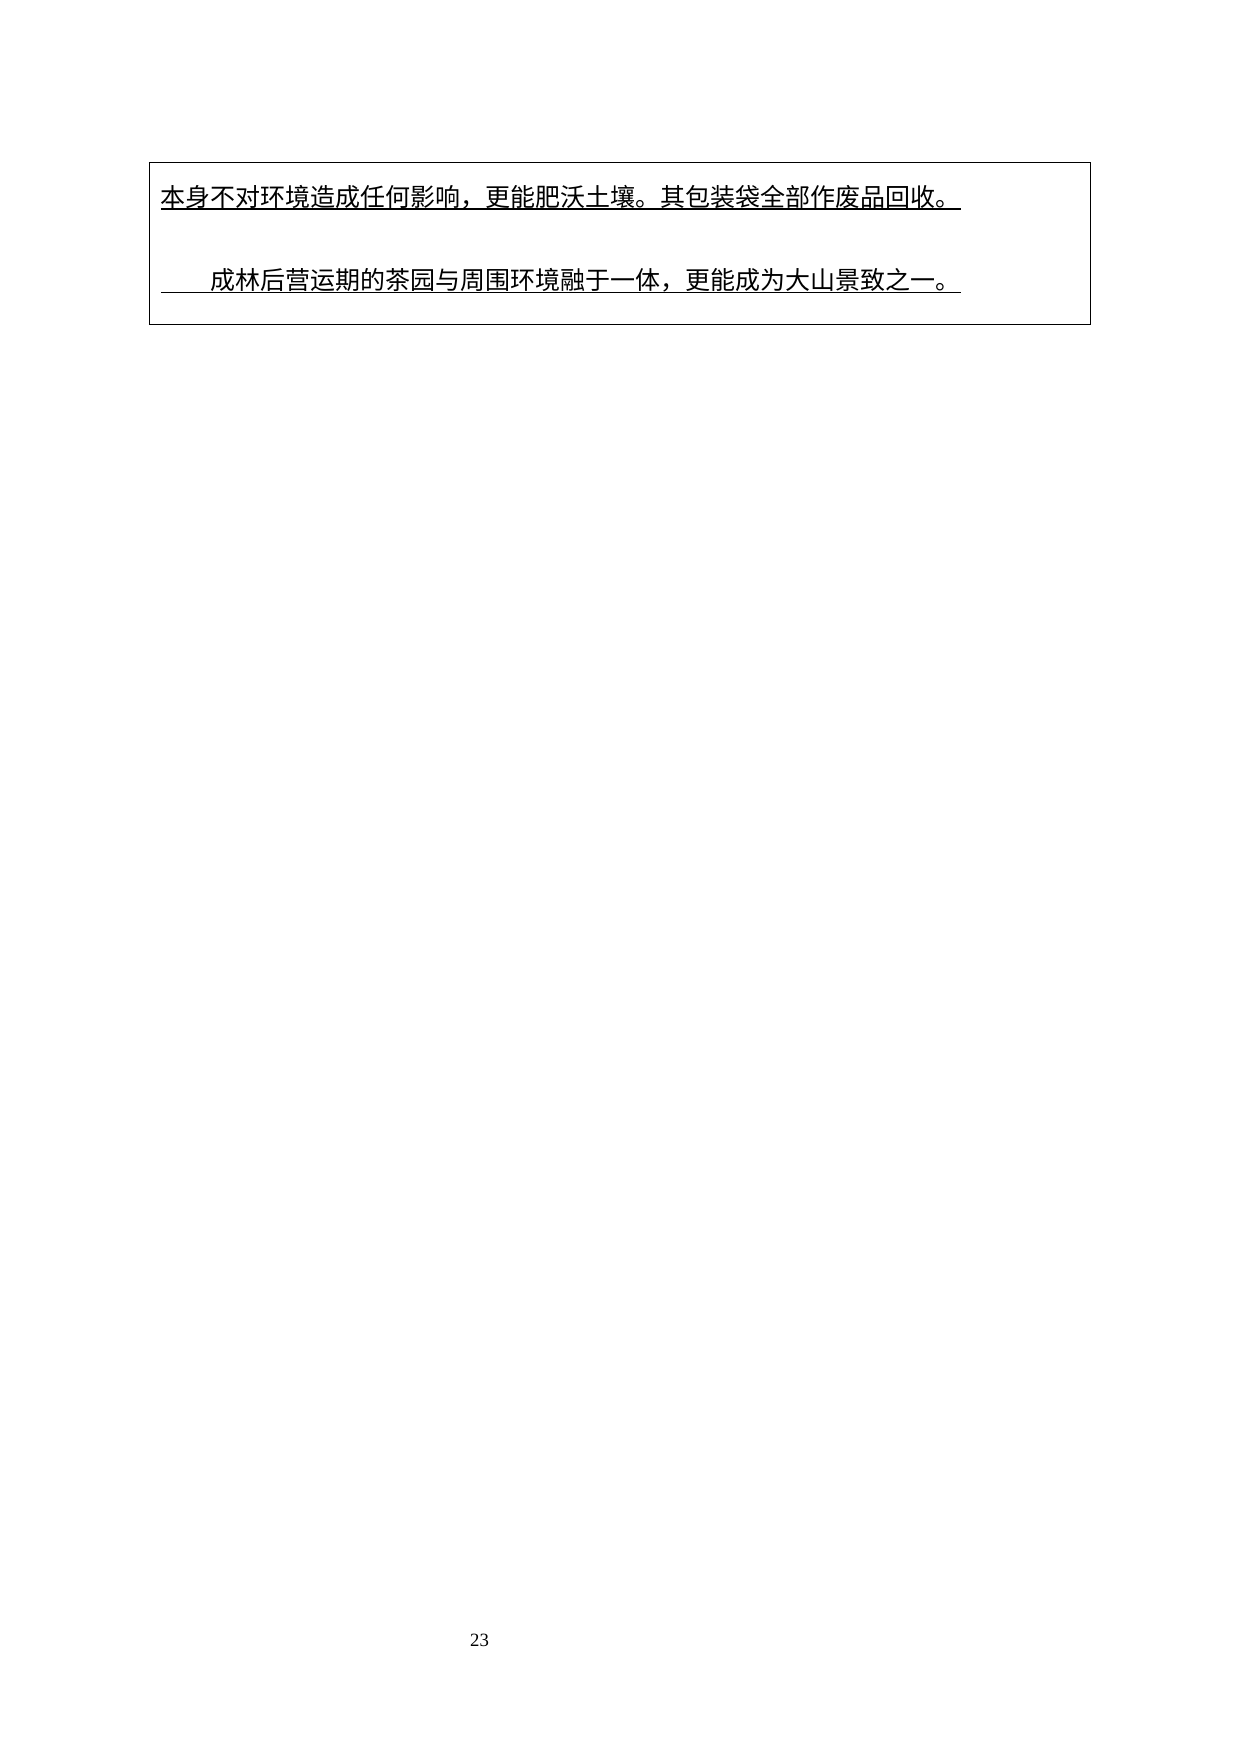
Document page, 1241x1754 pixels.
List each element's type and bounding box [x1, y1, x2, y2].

table_header [150, 163, 1090, 324]
